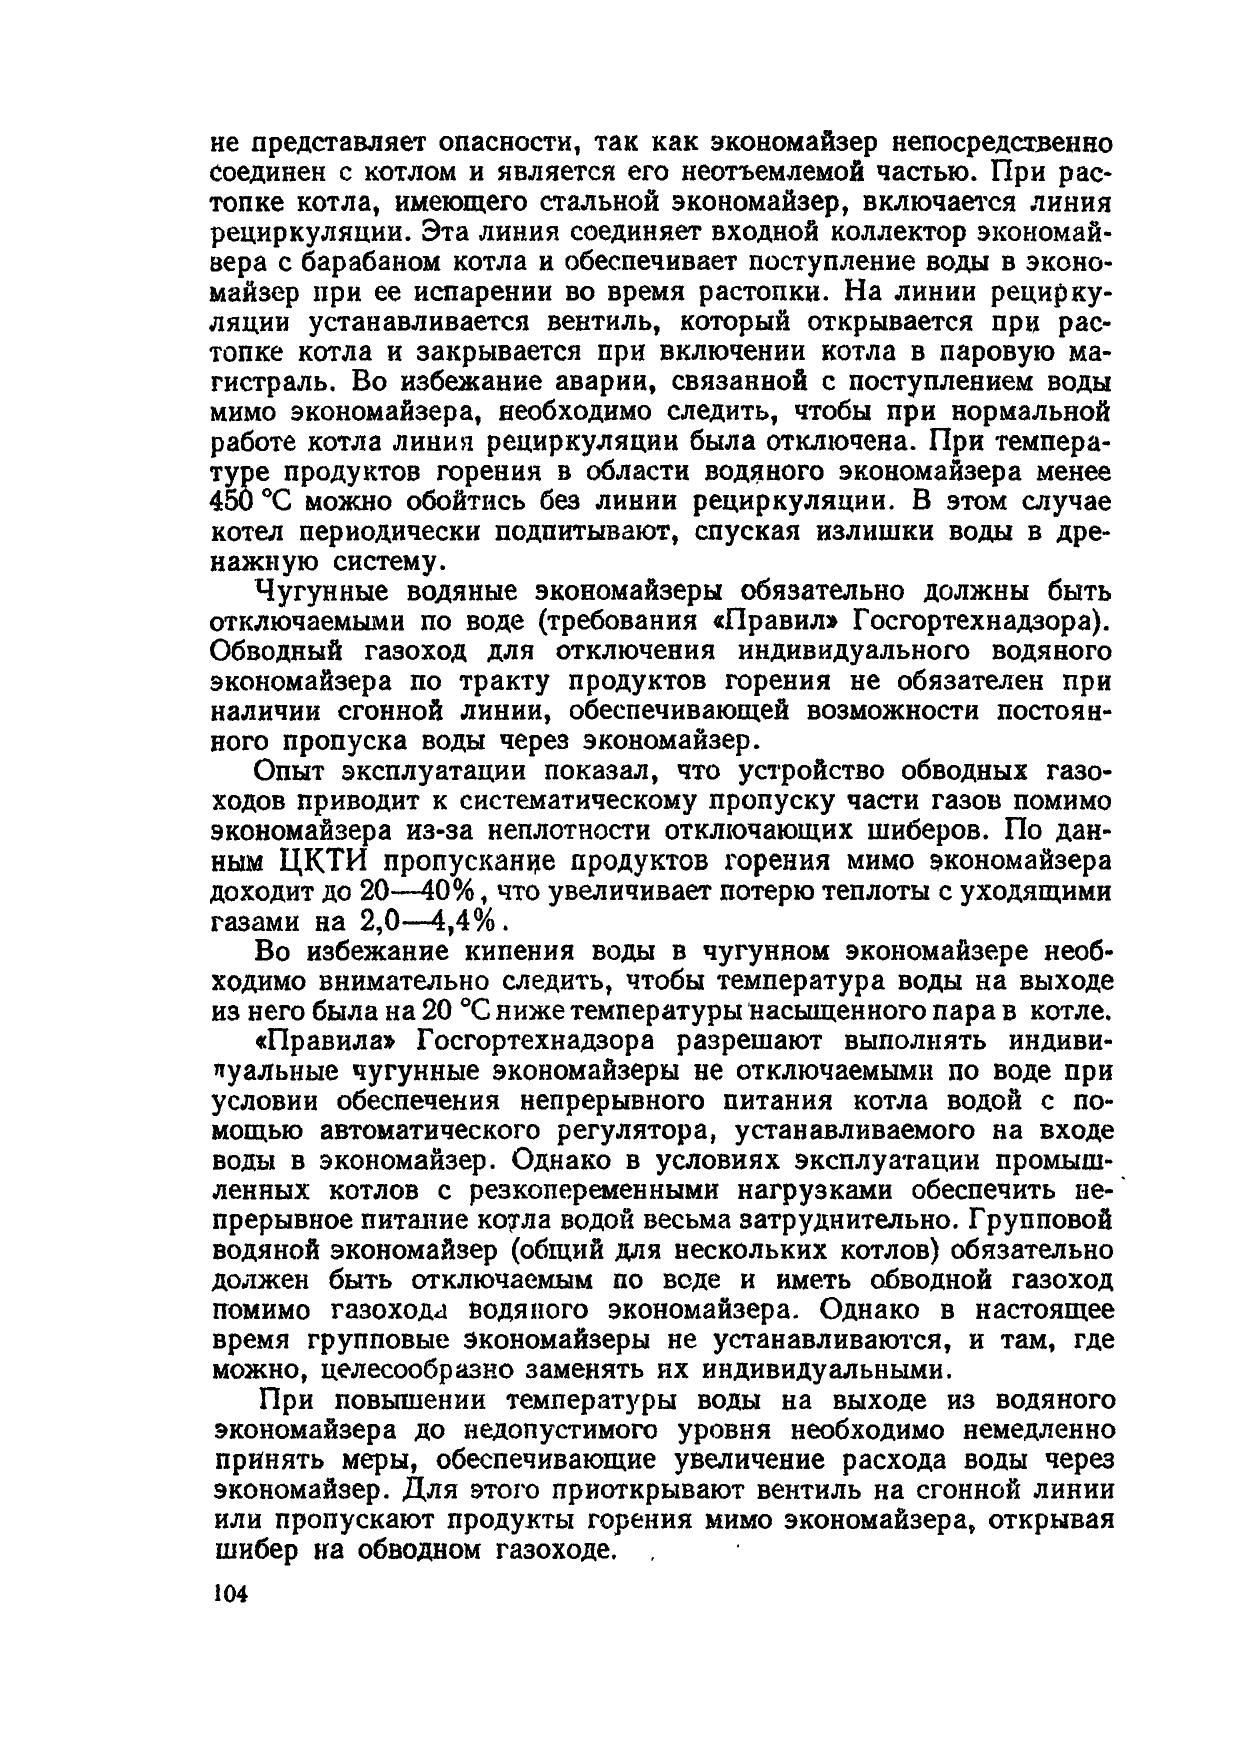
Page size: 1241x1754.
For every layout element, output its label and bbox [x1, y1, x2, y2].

picture [177, 118, 1152, 1626]
